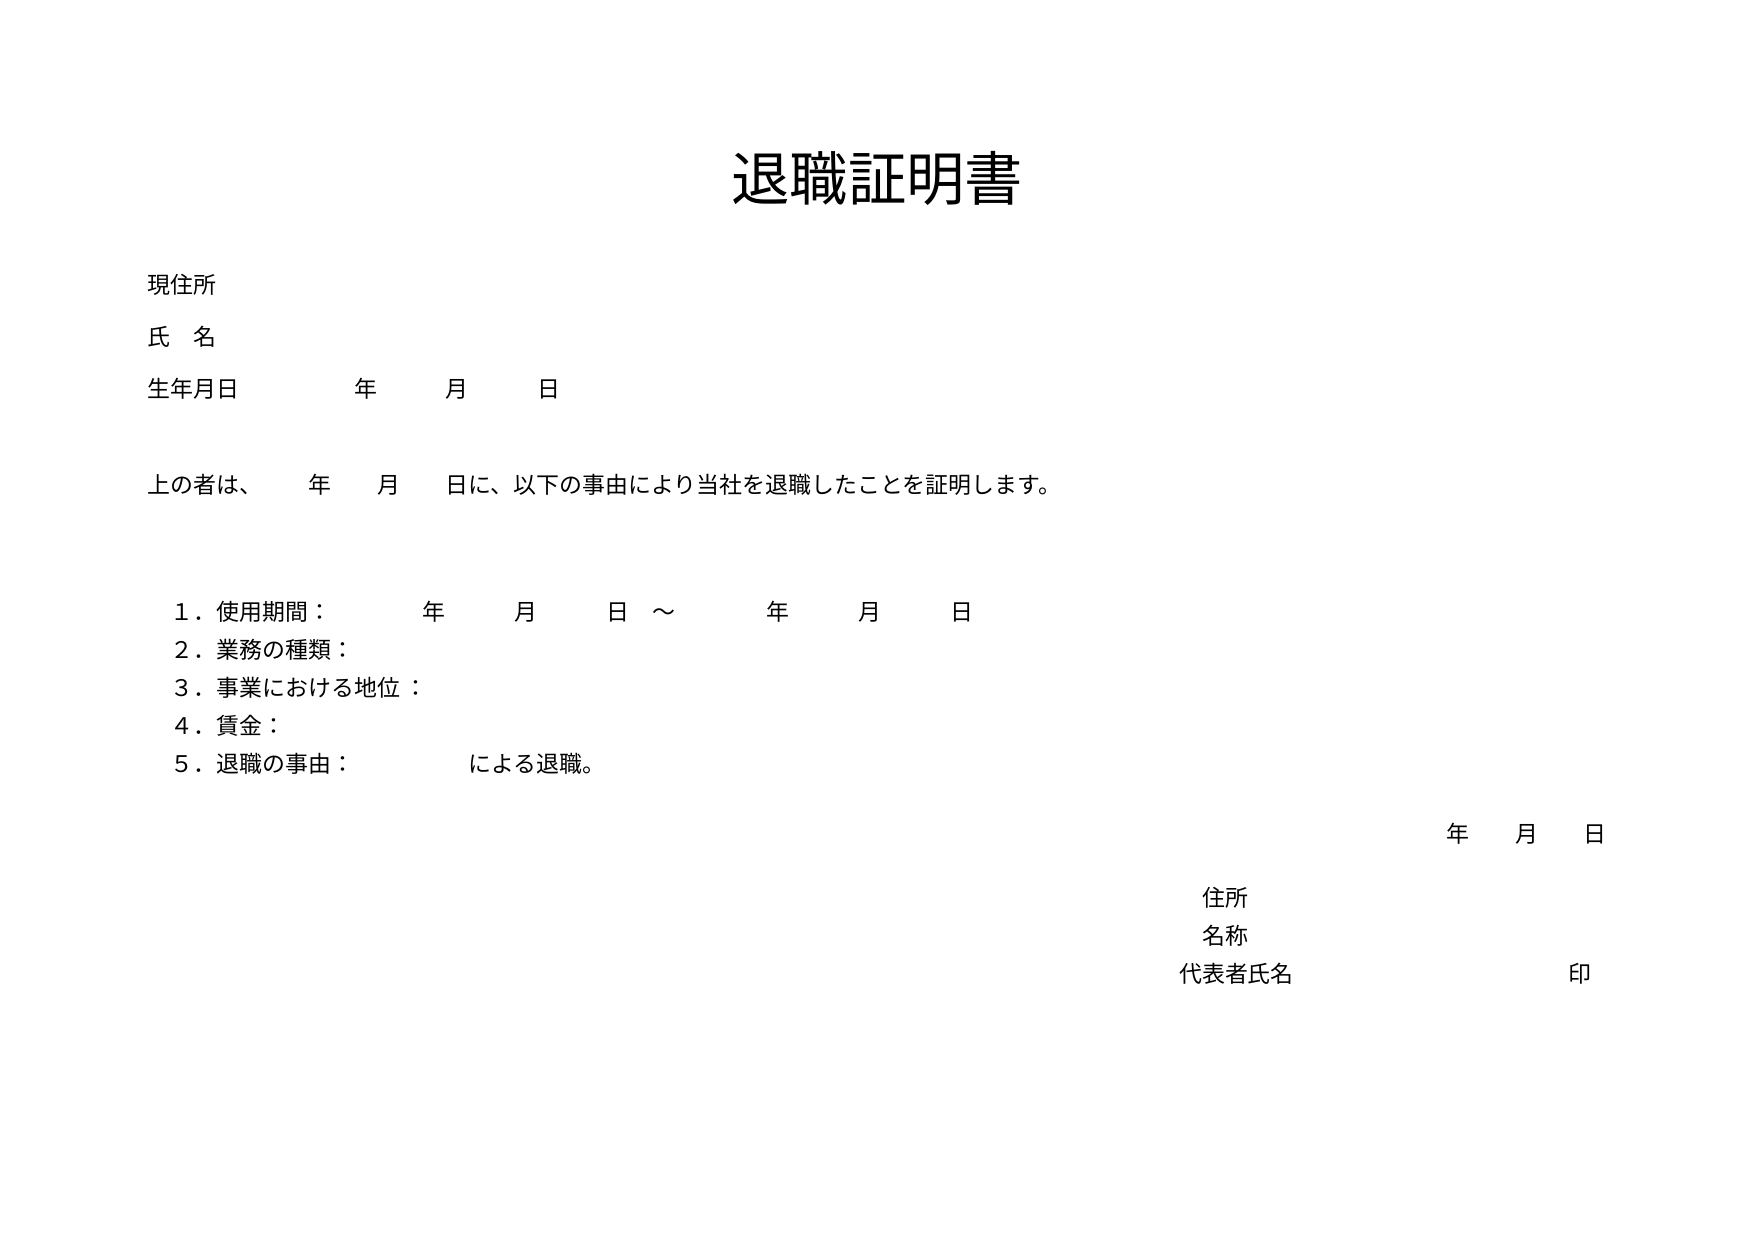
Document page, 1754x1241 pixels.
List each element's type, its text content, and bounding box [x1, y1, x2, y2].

text 代表者氏名 印 [148, 956, 1606, 989]
text １．使用期間： 年 月 日 ～ 年 月 日 [148, 594, 1606, 627]
text 氏 名 [148, 319, 1606, 352]
text 住所 [148, 880, 1606, 913]
text 生年月日 年 月 日 [148, 371, 1606, 404]
text 退職証明書 [148, 133, 1606, 217]
text ４．賃金： [148, 708, 1606, 741]
text ２．業務の種類： [148, 632, 1606, 665]
text ３．事業における地位 ： [148, 670, 1606, 703]
text 年 月 日 [148, 816, 1606, 849]
text 上の者は、 年 月 日に、以下の事由により当社を退職したことを証明します。 [148, 467, 1606, 500]
text 現住所 [148, 267, 1606, 300]
text 名称 [148, 918, 1606, 951]
text ５．退職の事由： による退職。 [148, 746, 1606, 779]
